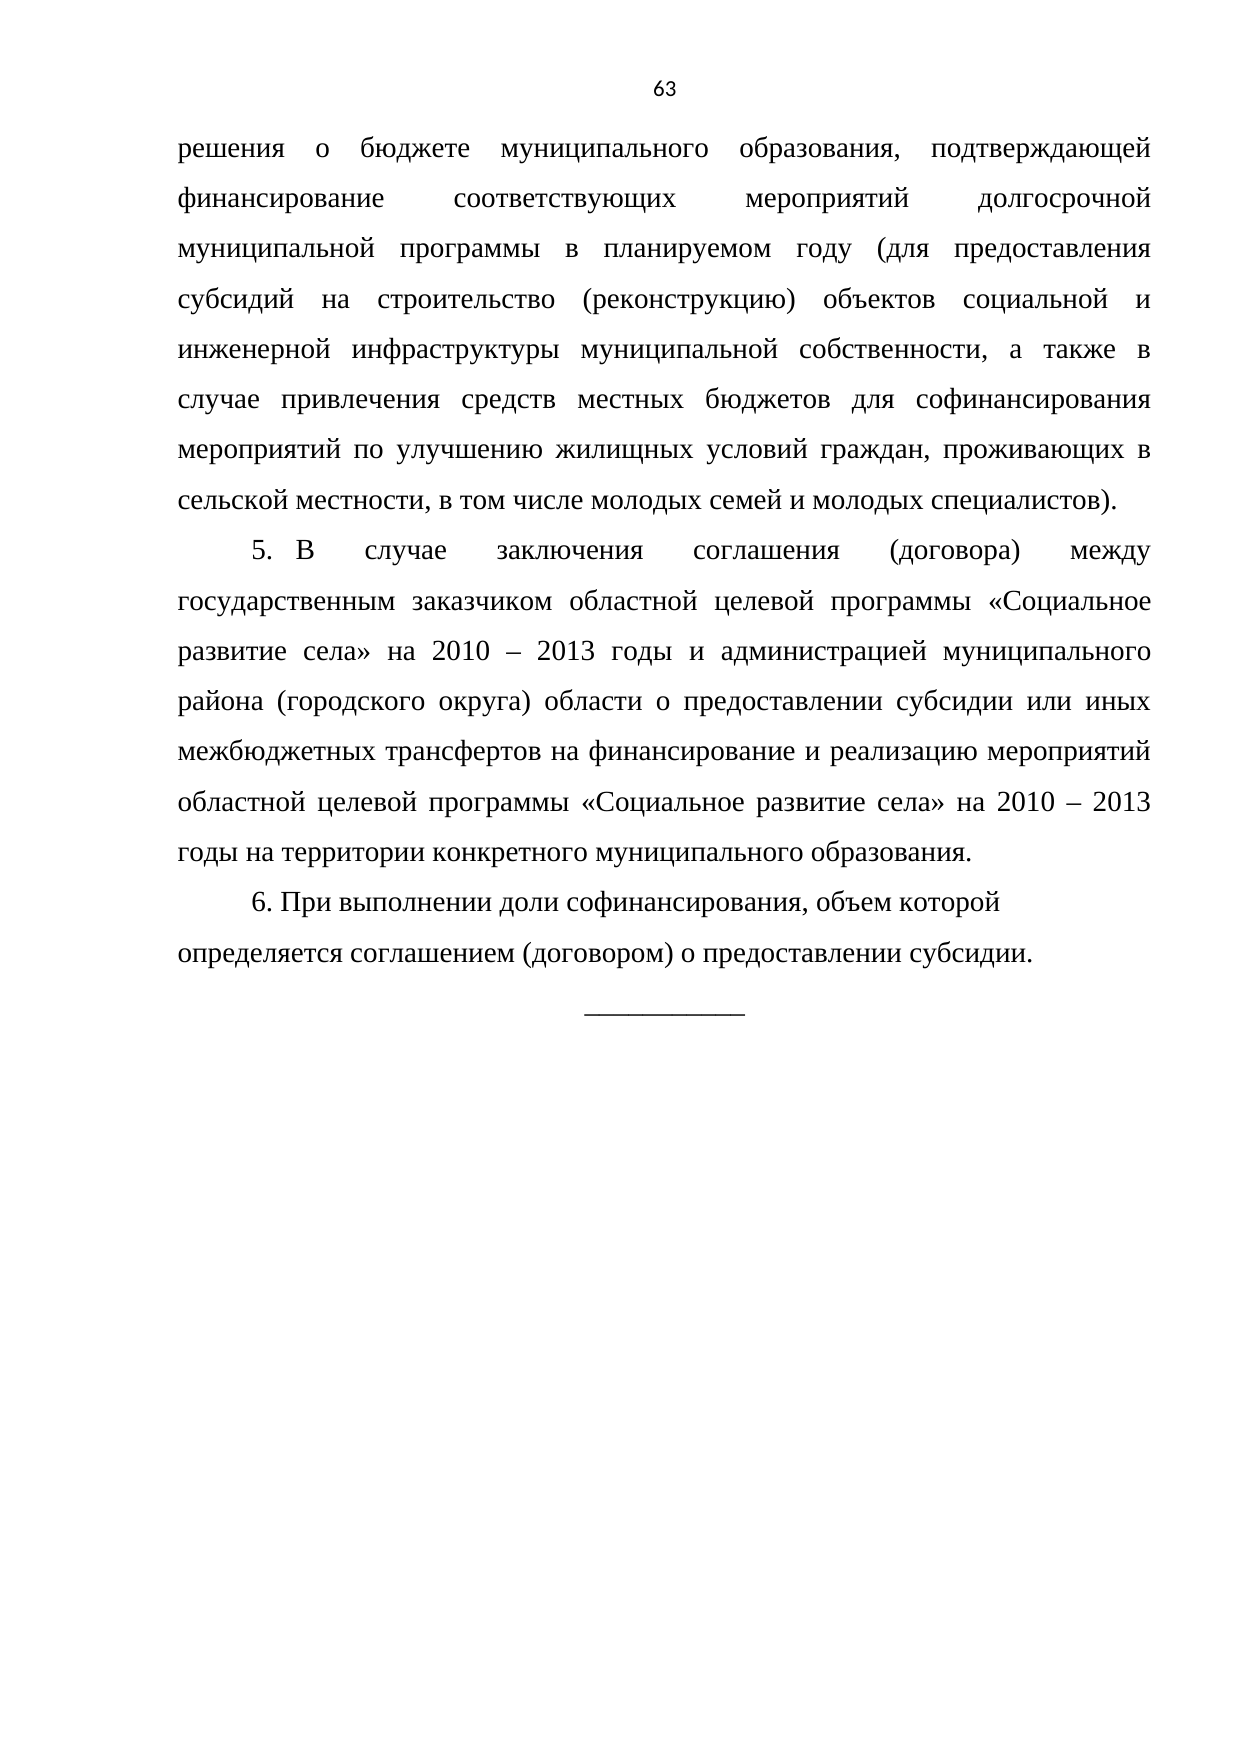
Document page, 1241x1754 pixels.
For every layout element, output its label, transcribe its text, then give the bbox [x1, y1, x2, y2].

text ___________ [177, 985, 1152, 1019]
list 6. При выполнении доли софинансирования, объем которой определяется соглашением (договором) о предоставлении субсидии. [177, 884, 1152, 968]
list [177, 130, 1152, 516]
list В случае заключения соглашения (договора) между государственным заказчиком областной целевой программы «Социальное развитие села» на 2010 – 2013 годы и администрацией муниципального района (городского округа) области о предоставлении субсидии или иных межбюджетных трансфертов на финансирование и реализацию мероприятий областной целевой программы «Социальное развитие села» на 2010 – 2013 годы на территории конкретного муниципального образования. [177, 532, 1152, 868]
